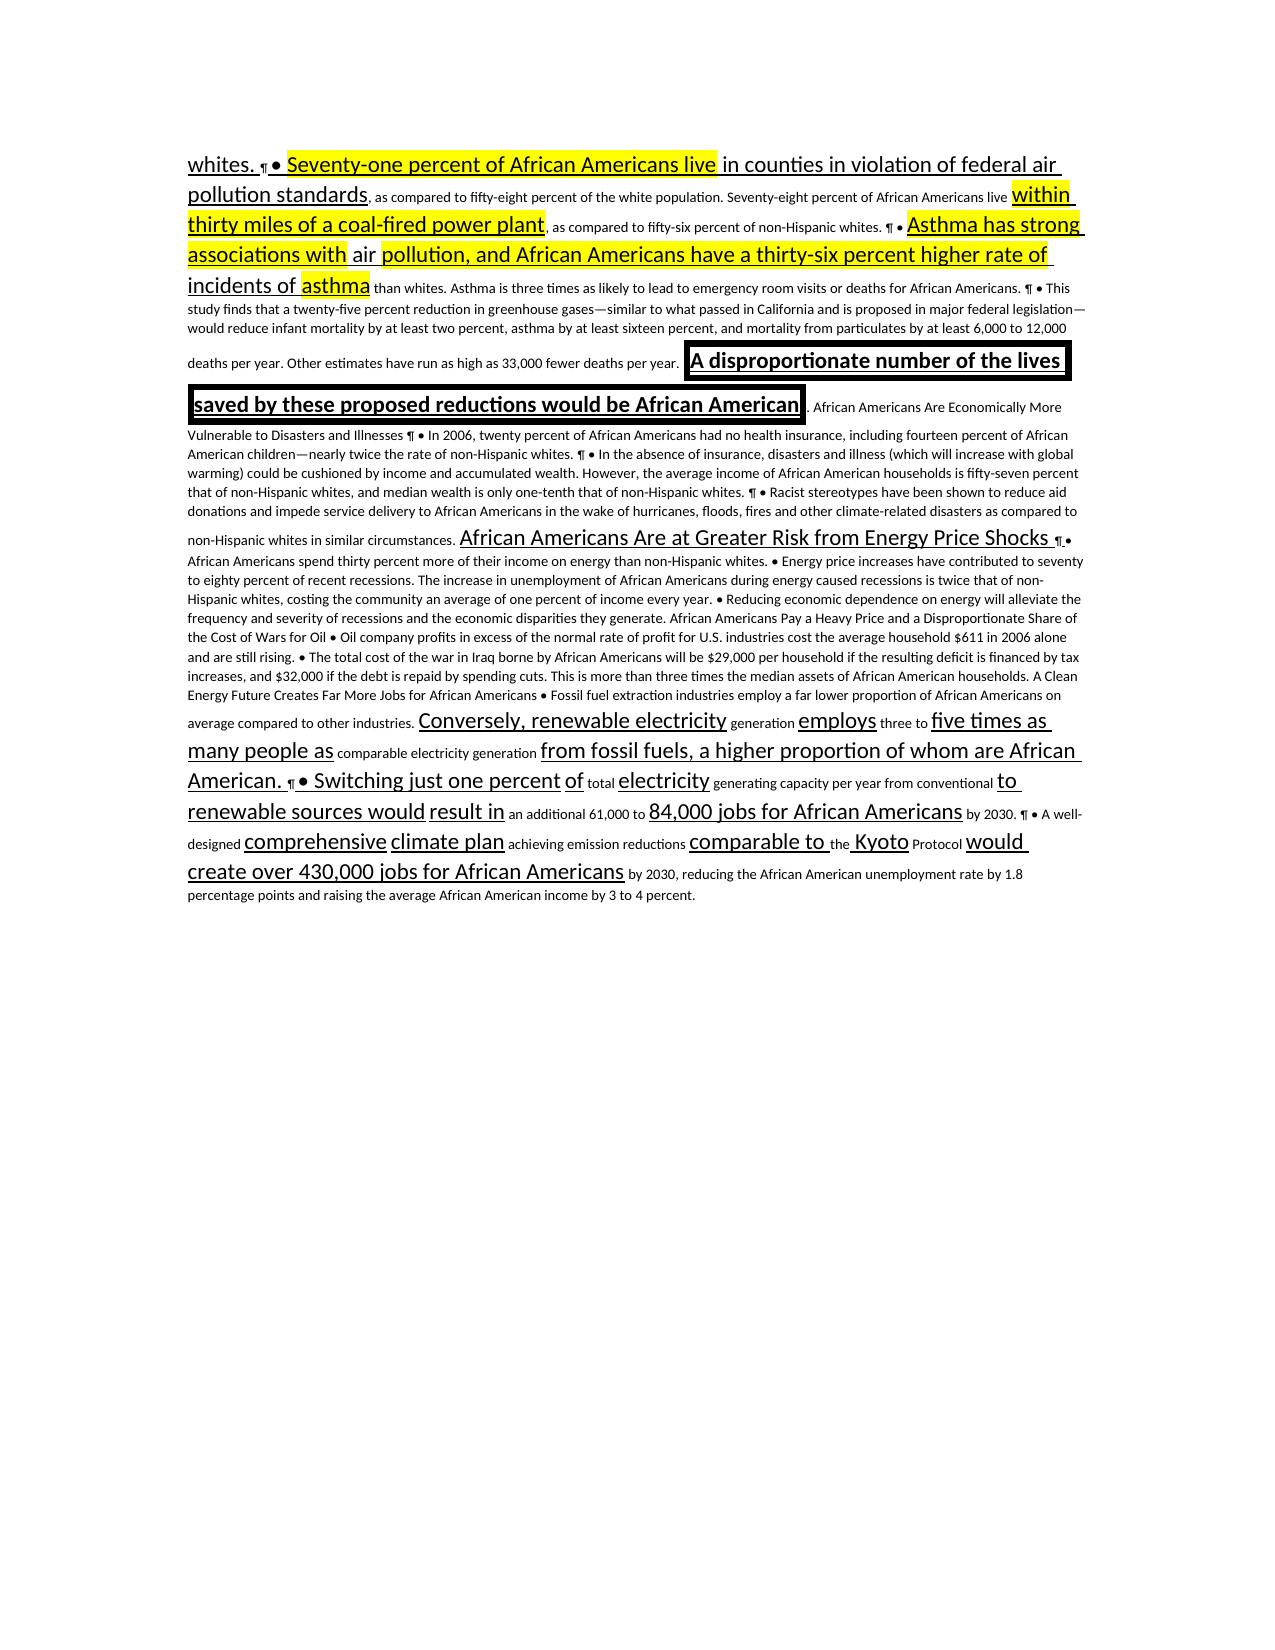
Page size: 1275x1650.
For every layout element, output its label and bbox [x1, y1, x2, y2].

text [187, 150, 1087, 904]
